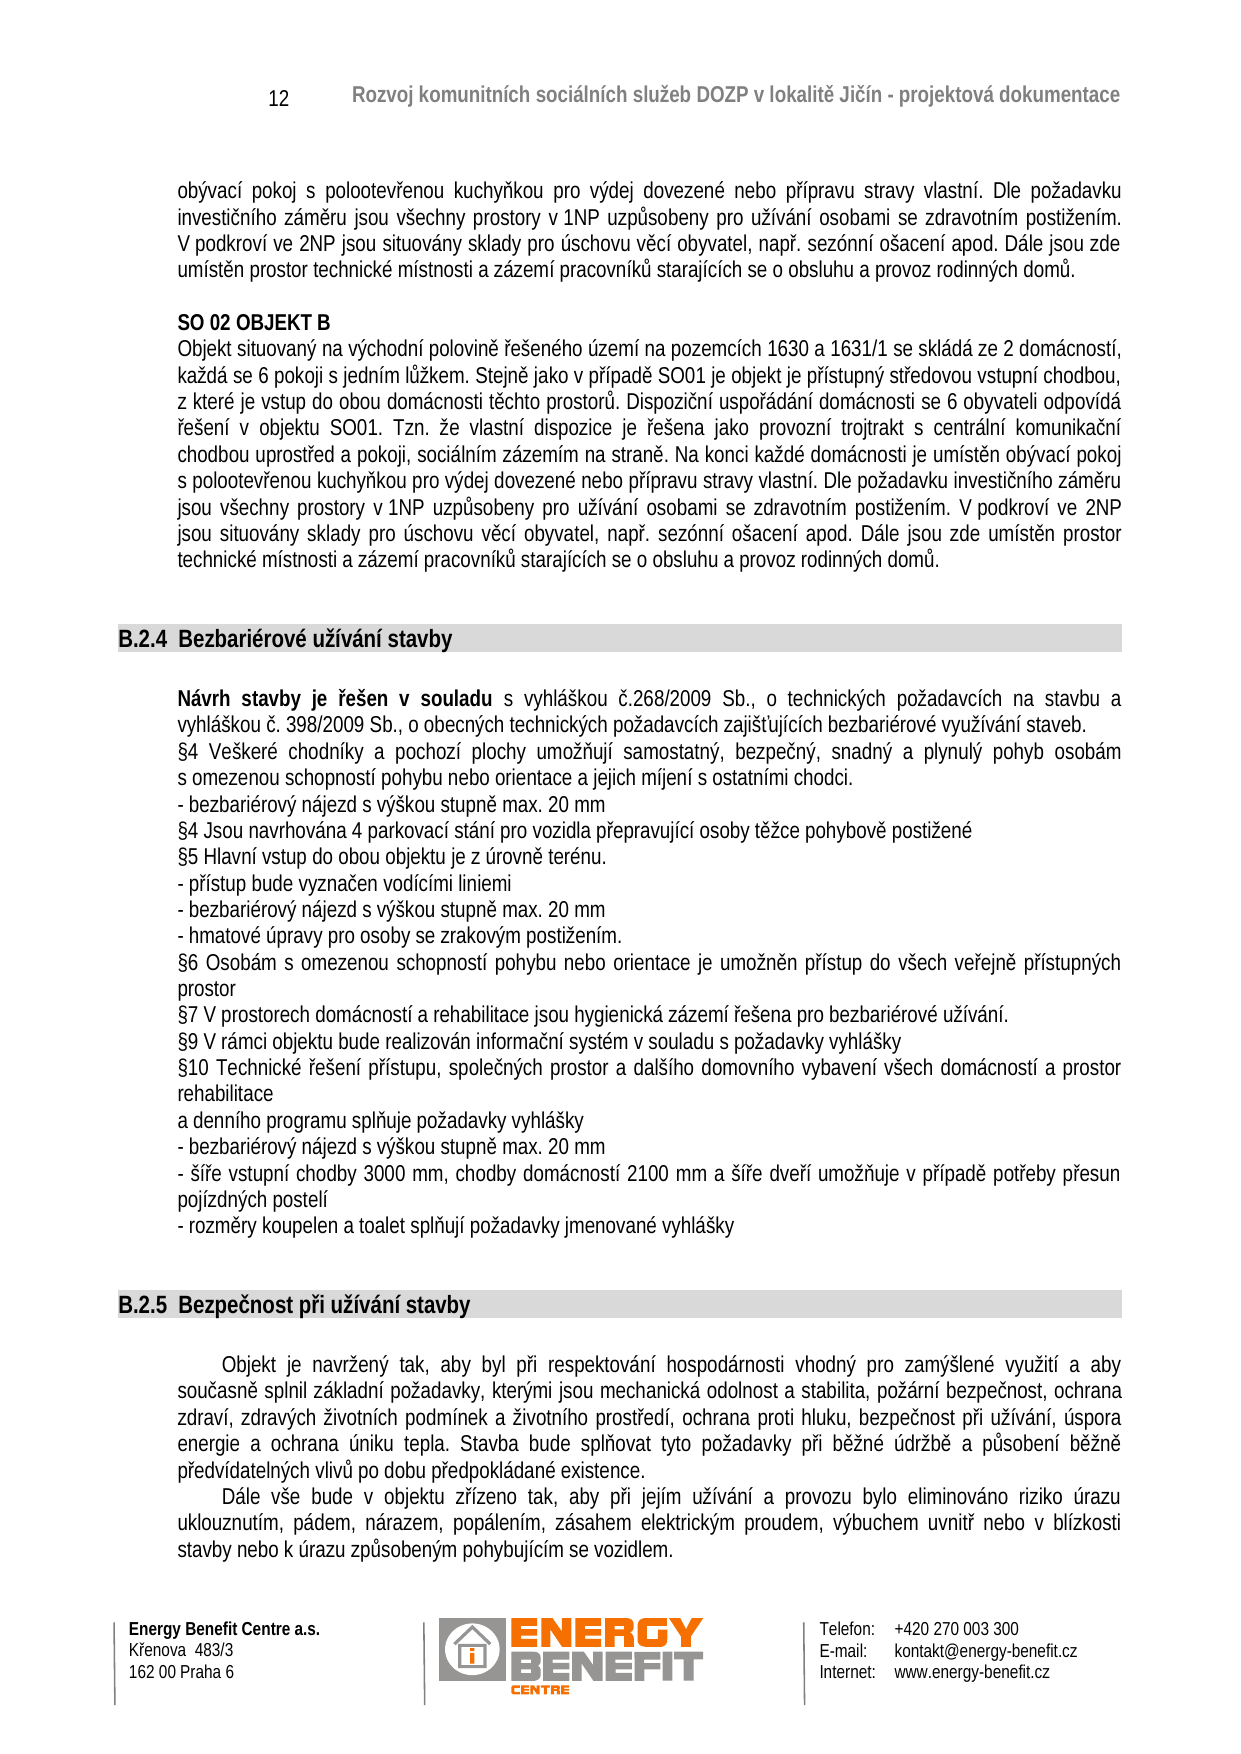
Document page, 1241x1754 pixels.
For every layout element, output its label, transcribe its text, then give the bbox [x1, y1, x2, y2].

text §7 V prostorech domácností a rehabilitace jsou hygienická zázemí řešena pro bezbariérové užívání. [177, 1001, 1122, 1028]
text - hmatové úpravy pro osoby se zrakovým postižením. [177, 922, 1122, 949]
text Objekt je navržený tak, aby byl při respektování hospodárnosti vhodný pro zamýšlené využití a aby současně splnil základní požadavky, kterými jsou mechanická odolnost a stabilita, požární bezpečnost, ochrana zdraví, zdravých životních podmínek a životního prostředí, ochrana proti hluku, bezpečnost při užívání, úspora energie a ochrana úniku tepla. Stavba bude splňovat tyto požadavky při běžné údržbě a působení běžně předvídatelných vlivů po dobu předpokládané existence. [177, 1351, 1122, 1483]
text - bezbariérový nájezd s výškou stupně max. 20 mm [177, 791, 1122, 817]
text Dále vše bude v objektu zřízeno tak, aby při jejím užívání a provozu bylo eliminováno riziko úrazu uklouznutím, pádem, nárazem, popálením, zásahem elektrickým proudem, výbuchem uvnitř nebo v blízkosti stavby nebo k úrazu způsobeným pohybujícím se vozidlem. [177, 1483, 1122, 1562]
subtitle B.2.5 Bezpečnost při užívání stavby [118, 1290, 1122, 1318]
text §4 Veškeré chodníky a pochozí plochy umožňují samostatný, bezpečný, snadný a plynulý pohyb osobám s omezenou schopností pohybu nebo orientace a jejich míjení s ostatními chodci. [177, 738, 1122, 791]
text SO 02 OBJEKT B [177, 309, 1122, 335]
text Návrh stavby je řešen v souladu s vyhláškou č.268/2009 Sb., o technických požadavcích na stavbu a vyhláškou č. 398/2009 Sb., o obecných technických požadavcích zajišťujících bezbariérové využívání staveb. [177, 685, 1122, 738]
text §5 Hlavní vstup do obou objektu je z úrovně terénu. [177, 843, 1122, 869]
subtitle B.2.4 Bezbariérové užívání stavby [118, 624, 1122, 652]
text - přístup bude vyznačen vodícími liniemi [177, 869, 1122, 896]
text §10 Technické řešení přístupu, společných prostor a dalšího domovního vybavení všech domácností a prostor rehabilitace [177, 1054, 1122, 1107]
text §6 Osobám s omezenou schopností pohybu nebo orientace je umožněn přístup do všech veřejně přístupných prostor [177, 949, 1122, 1001]
text §4 Jsou navrhována 4 parkovací stání pro vozidla přepravující osoby těžce pohybově postižené [177, 817, 1122, 843]
text - bezbariérový nájezd s výškou stupně max. 20 mm [177, 896, 1122, 922]
text a denního programu splňuje požadavky vyhlášky [177, 1107, 1122, 1133]
text - rozměry koupelen a toalet splňují požadavky jmenované vyhlášky [177, 1212, 1122, 1238]
text Objekt situovaný na východní polovině řešeného území na pozemcích 1630 a 1631/1 se skládá ze 2 domácností, každá se 6 pokoji s jedním lůžkem. Stejně jako v případě SO01 je objekt je přístupný středovou vstupní chodbou, z které je vstup do obou domácnosti těchto prostorů. Dispoziční uspořádání domácnosti se 6 obyvateli odpovídá řešení v objektu SO01. Tzn. že vlastní dispozice je řešena jako provozní trojtrakt s centrální komunikační chodbou uprostřed a pokoji, sociálním zázemím na straně. Na konci každé domácnosti je umístěn obývací pokoj s polootevřenou kuchyňkou pro výdej dovezené nebo přípravu stravy vlastní. Dle požadavku investičního záměru jsou všechny prostory v 1NP uzpůsobeny pro užívání osobami se zdravotním postižením. V podkroví ve 2NP jsou situovány sklady pro úschovu věcí obyvatel, např. sezónní ošacení apod. Dále jsou zde umístěn prostor technické místnosti a zázemí pracovníků starajících se o obsluhu a provoz rodinných domů. [177, 335, 1122, 572]
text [177, 177, 1122, 283]
text §9 V rámci objektu bude realizován informační systém v souladu s požadavky vyhlášky [177, 1028, 1122, 1054]
text - šíře vstupní chodby 3000 mm, chodby domácností 2100 mm a šíře dveří umožňuje v případě potřeby přesun pojízdných postelí [177, 1159, 1122, 1212]
text - bezbariérový nájezd s výškou stupně max. 20 mm [177, 1133, 1122, 1159]
